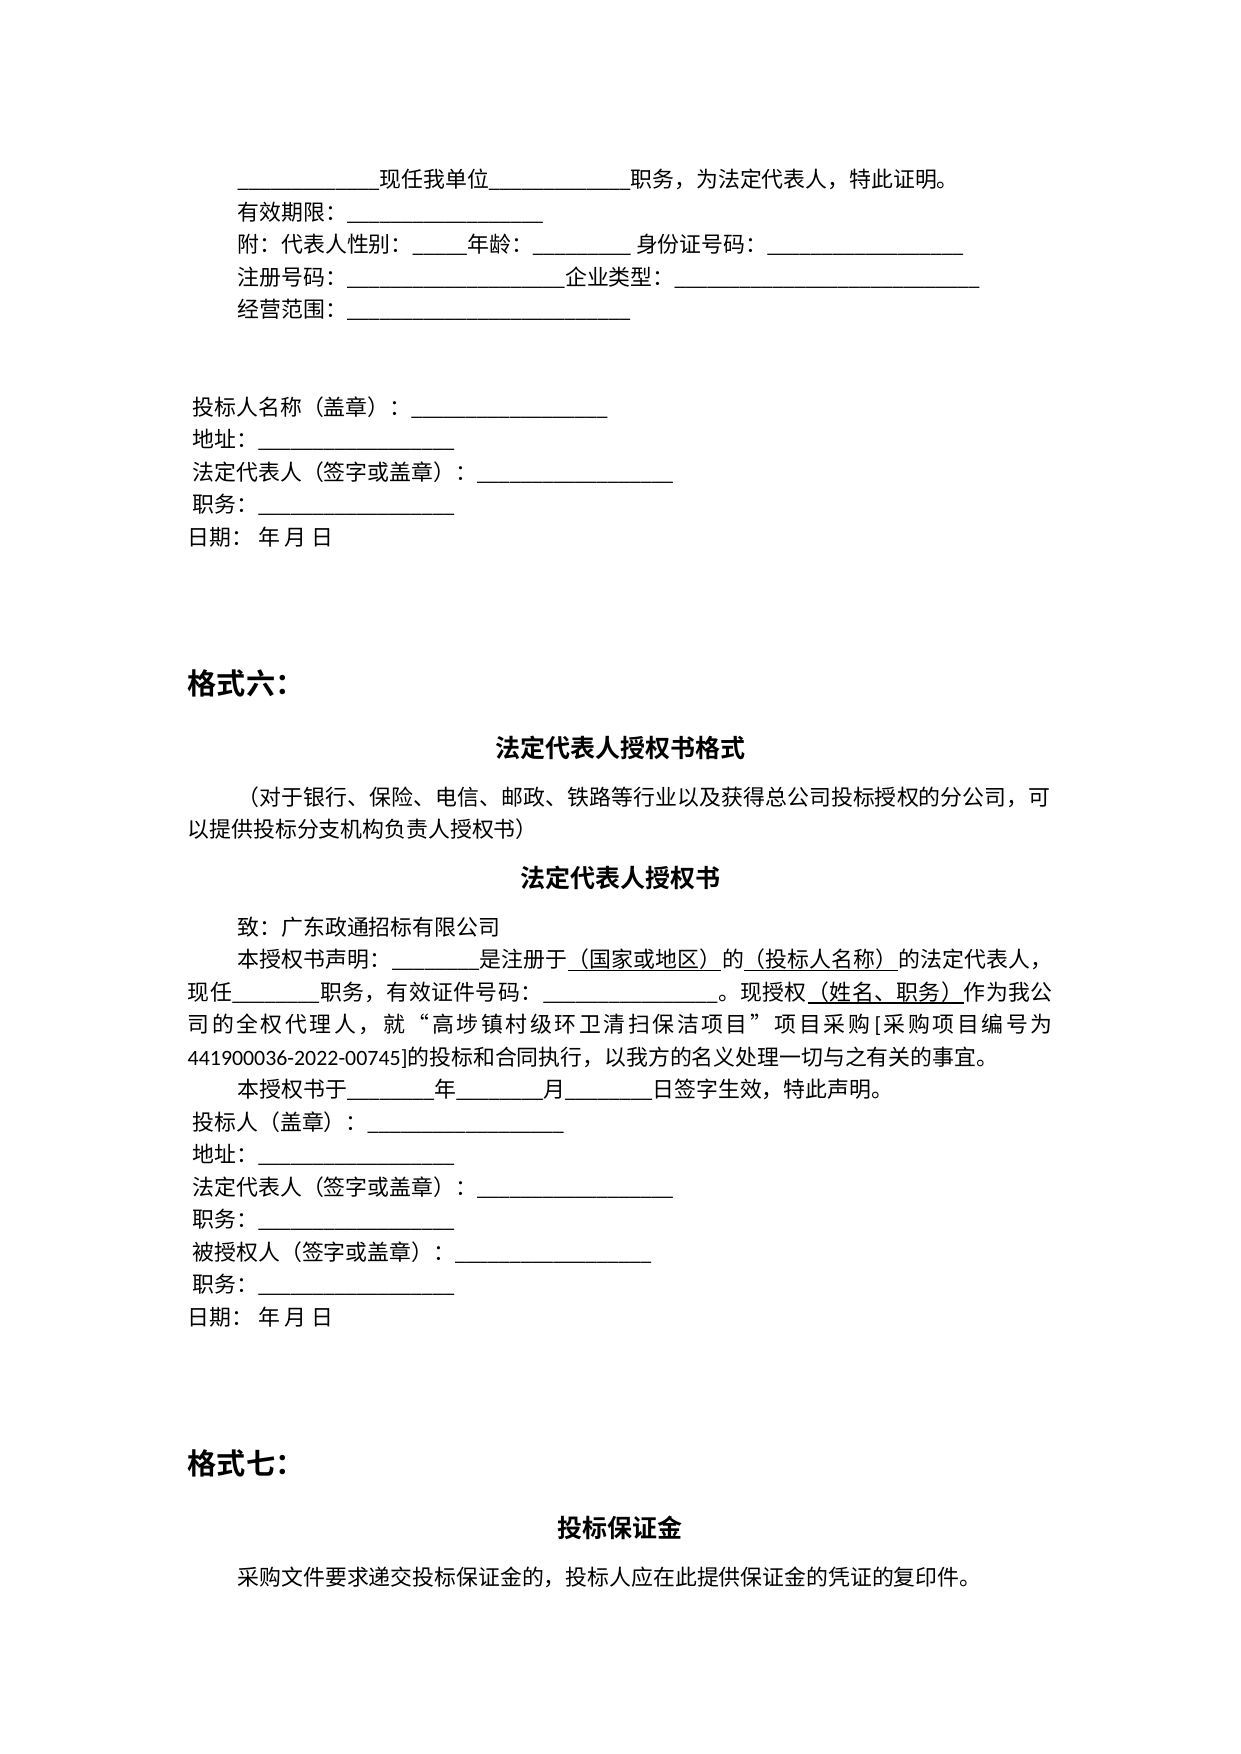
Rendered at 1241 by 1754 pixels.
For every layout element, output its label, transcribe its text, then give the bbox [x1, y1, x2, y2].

text （对于银行、保险、电信、邮政、铁路等行业以及获得总公司投标授权的分公司，可以提供投标分支机构负责人授权书） [187, 779, 1053, 844]
text 职务：__________________ [187, 1267, 1053, 1299]
text 经营范围：__________________________ [187, 292, 1053, 324]
text 投标人（盖章）：__________________ [187, 1104, 1053, 1137]
text 法定代表人（签字或盖章）：__________________ [187, 1169, 1053, 1202]
text 采购文件要求递交投标保证金的，投标人应在此提供保证金的凭证的复印件。 [187, 1559, 1053, 1592]
text 附：代表人性别：_____年龄：_________ 身份证号码：__________________ [187, 227, 1053, 259]
text 职务：__________________ [187, 1202, 1053, 1234]
text 日期： 年 月 日 [187, 519, 1053, 552]
text 地址：__________________ [187, 1137, 1053, 1169]
text 有效期限：__________________ [187, 194, 1053, 227]
text 日期： 年 月 日 [187, 1299, 1053, 1332]
text 投标保证金 [187, 1494, 1053, 1559]
text 法定代表人授权书格式 [187, 714, 1053, 779]
text 地址：__________________ [187, 422, 1053, 454]
text 投标人名称（盖章）：__________________ [187, 389, 1053, 422]
text 职务：__________________ [187, 487, 1053, 519]
text 注册号码：____________________企业类型：____________________________ [187, 259, 1053, 292]
text 本授权书声明：________是注册于（国家或地区）的（投标人名称）的法定代表人，现任________职务，有效证件号码：________________。现授权（姓名、职务）作为我公司的全权代理人，就“高埗镇村级环卫清扫保洁项目”项目采购[采购项目编号为441900036-2022-00745]的投标和合同执行，以我方的名义处理一切与之有关的事宜。 [187, 942, 1053, 1072]
text 致：广东政通招标有限公司 [187, 909, 1053, 942]
text 被授权人（签字或盖章）：__________________ [187, 1234, 1053, 1267]
text 本授权书于________年________月________日签字生效，特此声明。 [187, 1072, 1053, 1104]
text 法定代表人（签字或盖章）：__________________ [187, 454, 1053, 487]
text 格式七： [187, 1429, 1053, 1494]
text 格式六： [187, 649, 1053, 714]
text 法定代表人授权书 [187, 844, 1053, 909]
text _____________现任我单位_____________职务，为法定代表人，特此证明。 [187, 162, 1053, 194]
